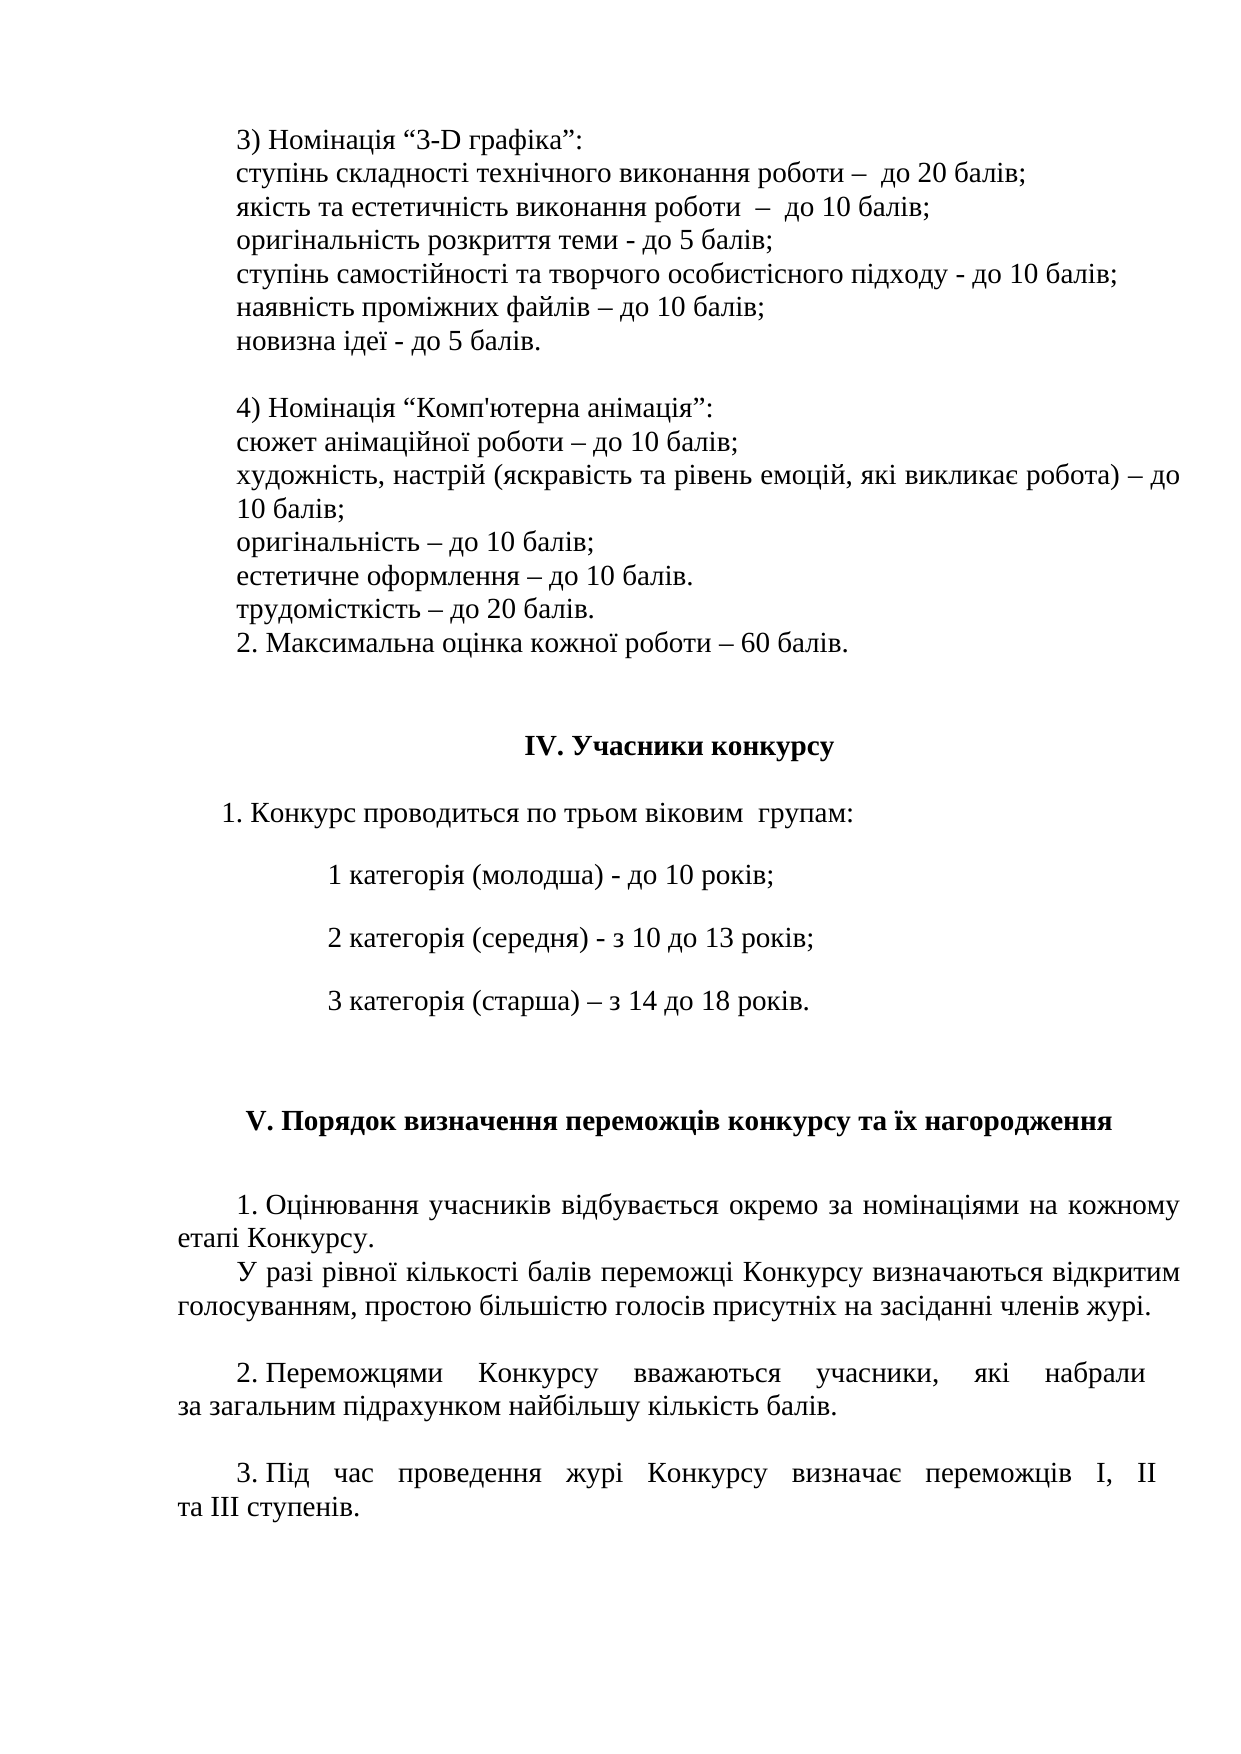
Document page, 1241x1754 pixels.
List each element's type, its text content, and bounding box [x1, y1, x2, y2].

text 3. Під час проведення журі Конкурсу визначає переможців І, ІІ та ІІІ ступенів. [177, 1455, 1181, 1522]
text 2 категорія (середня) - з 10 до 13 років; [327, 920, 1181, 954]
list новизна ідеї - до 5 балів. [177, 323, 1181, 357]
text 3 категорія (старша) – з 14 до 18 років. [327, 983, 1181, 1016]
text 2. Переможцями Конкурсу вважаються учасники, які набрали за загальним підрахунком найбільшу кількість балів. [177, 1355, 1181, 1422]
text У разі рівної кількості балів переможці Конкурсу визначаються відкритим голосуванням, простою більшістю голосів присутніх на засіданні членів журі. [177, 1254, 1181, 1321]
list якість та естетичність виконання роботи – до 10 балів; [177, 189, 1181, 222]
list художність, настрій (яскравість та рівень емоцій, які викликає робота) – до 10 балів; [236, 457, 1181, 524]
text наявність проміжних файлів – до 10 балів; [177, 289, 1181, 323]
text ІV. Учасники конкурсу [224, 728, 1134, 761]
text 2. Максимальна оцінка кожної роботи – 60 балів. [177, 625, 1181, 658]
text 1 категорія (молодша) - до 10 років; [327, 857, 1181, 891]
list 4) Номінація “Комп'ютерна анімація”: [177, 390, 1181, 424]
list оригінальність – до 10 балів; [236, 524, 1181, 558]
list трудомісткість – до 20 балів. [236, 591, 1181, 625]
list оригінальність розкриття теми - до 5 балів; [177, 222, 1181, 256]
text V. Порядок визначення переможців конкурсу та їх нагородження [177, 1103, 1181, 1137]
text 1. Конкурс проводиться по трьом віковим групам: [177, 795, 1181, 828]
list ступінь самостійності та творчого особистісного підходу - до 10 балів; [177, 256, 1181, 289]
list сюжет анімаційної роботи – до 10 балів; [236, 424, 1181, 457]
list естетичне оформлення – до 10 балів. [236, 558, 1181, 591]
list 3) Номінація “3-D графіка”: ступінь складності технічного виконання роботи – до 20 балів; [177, 122, 1181, 189]
text 1. Оцінювання учасників відбувається окремо за номінаціями на кожному етапі Конкурсу. [177, 1187, 1181, 1254]
